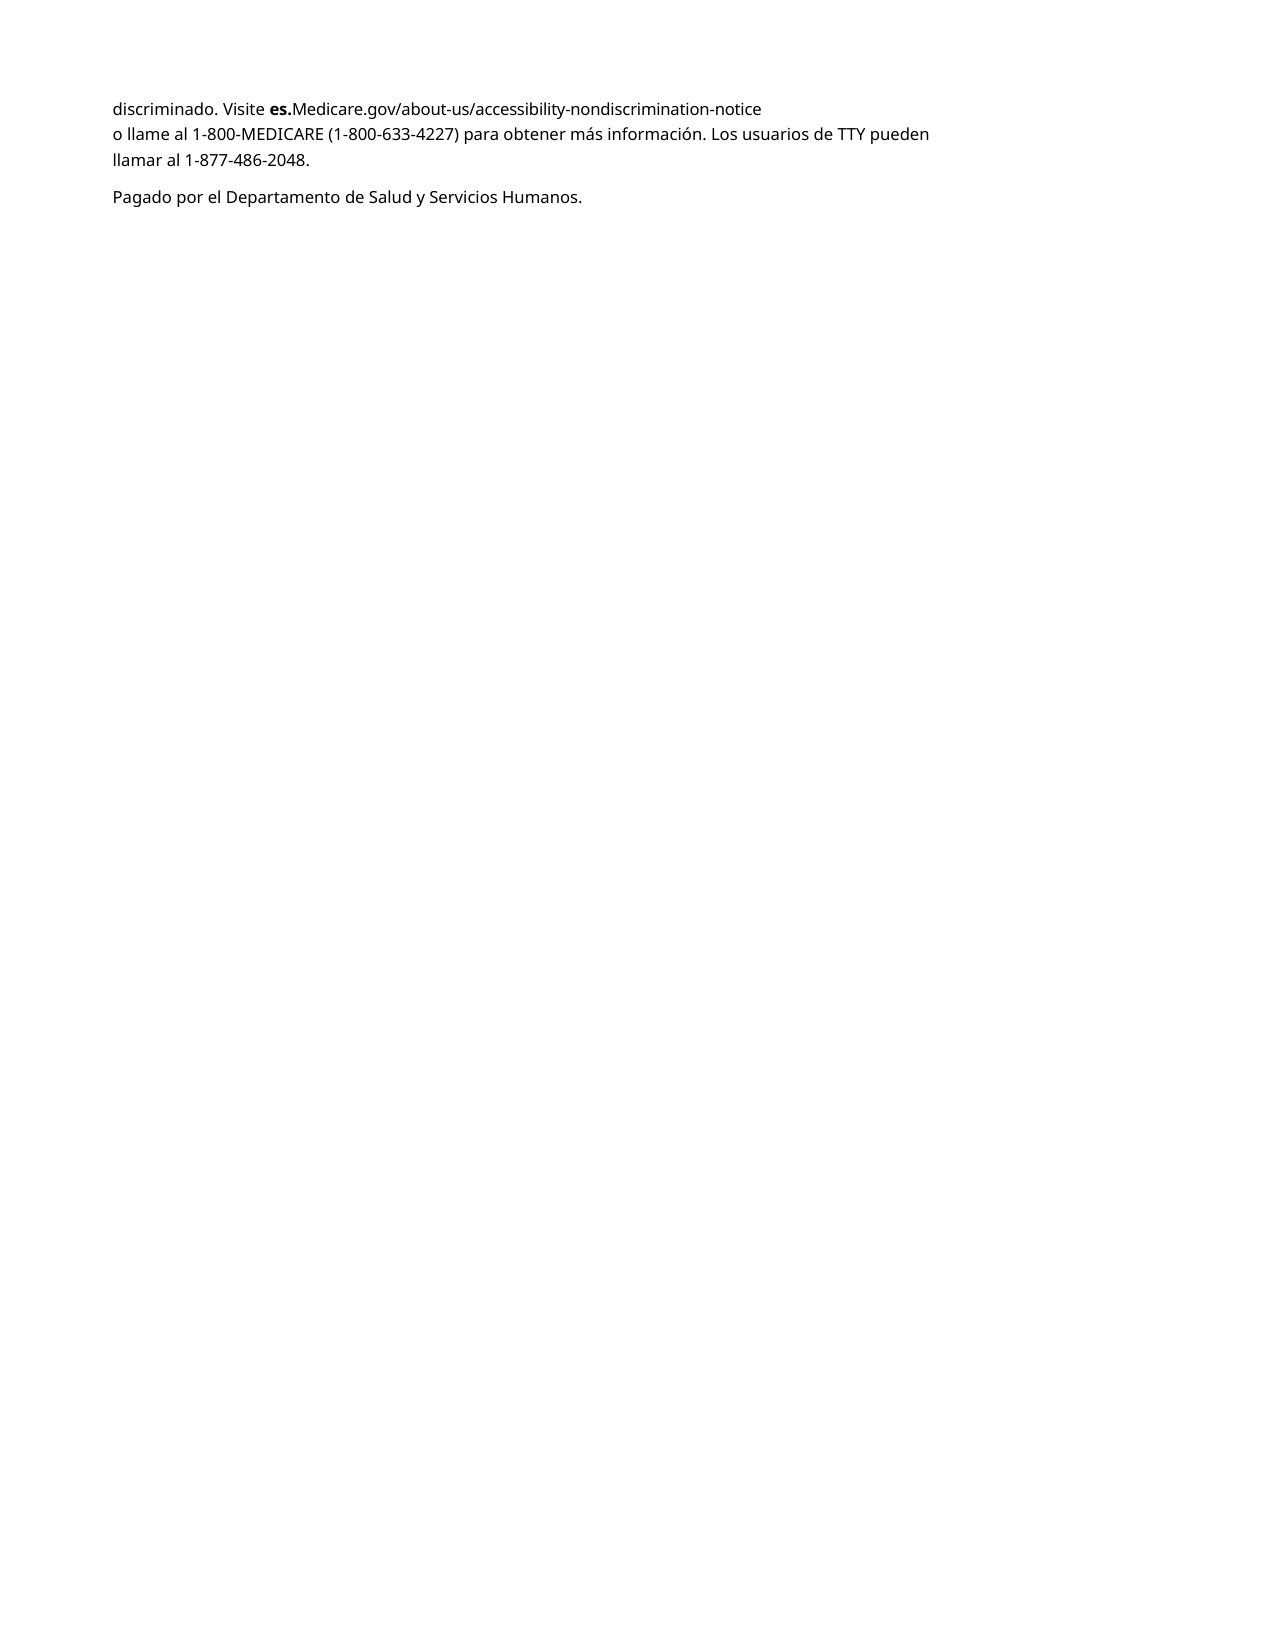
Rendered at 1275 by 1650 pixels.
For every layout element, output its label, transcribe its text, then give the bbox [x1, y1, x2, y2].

text Pagado por el Departamento de Salud y Servicios Humanos. [112, 186, 1173, 208]
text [112, 98, 934, 171]
